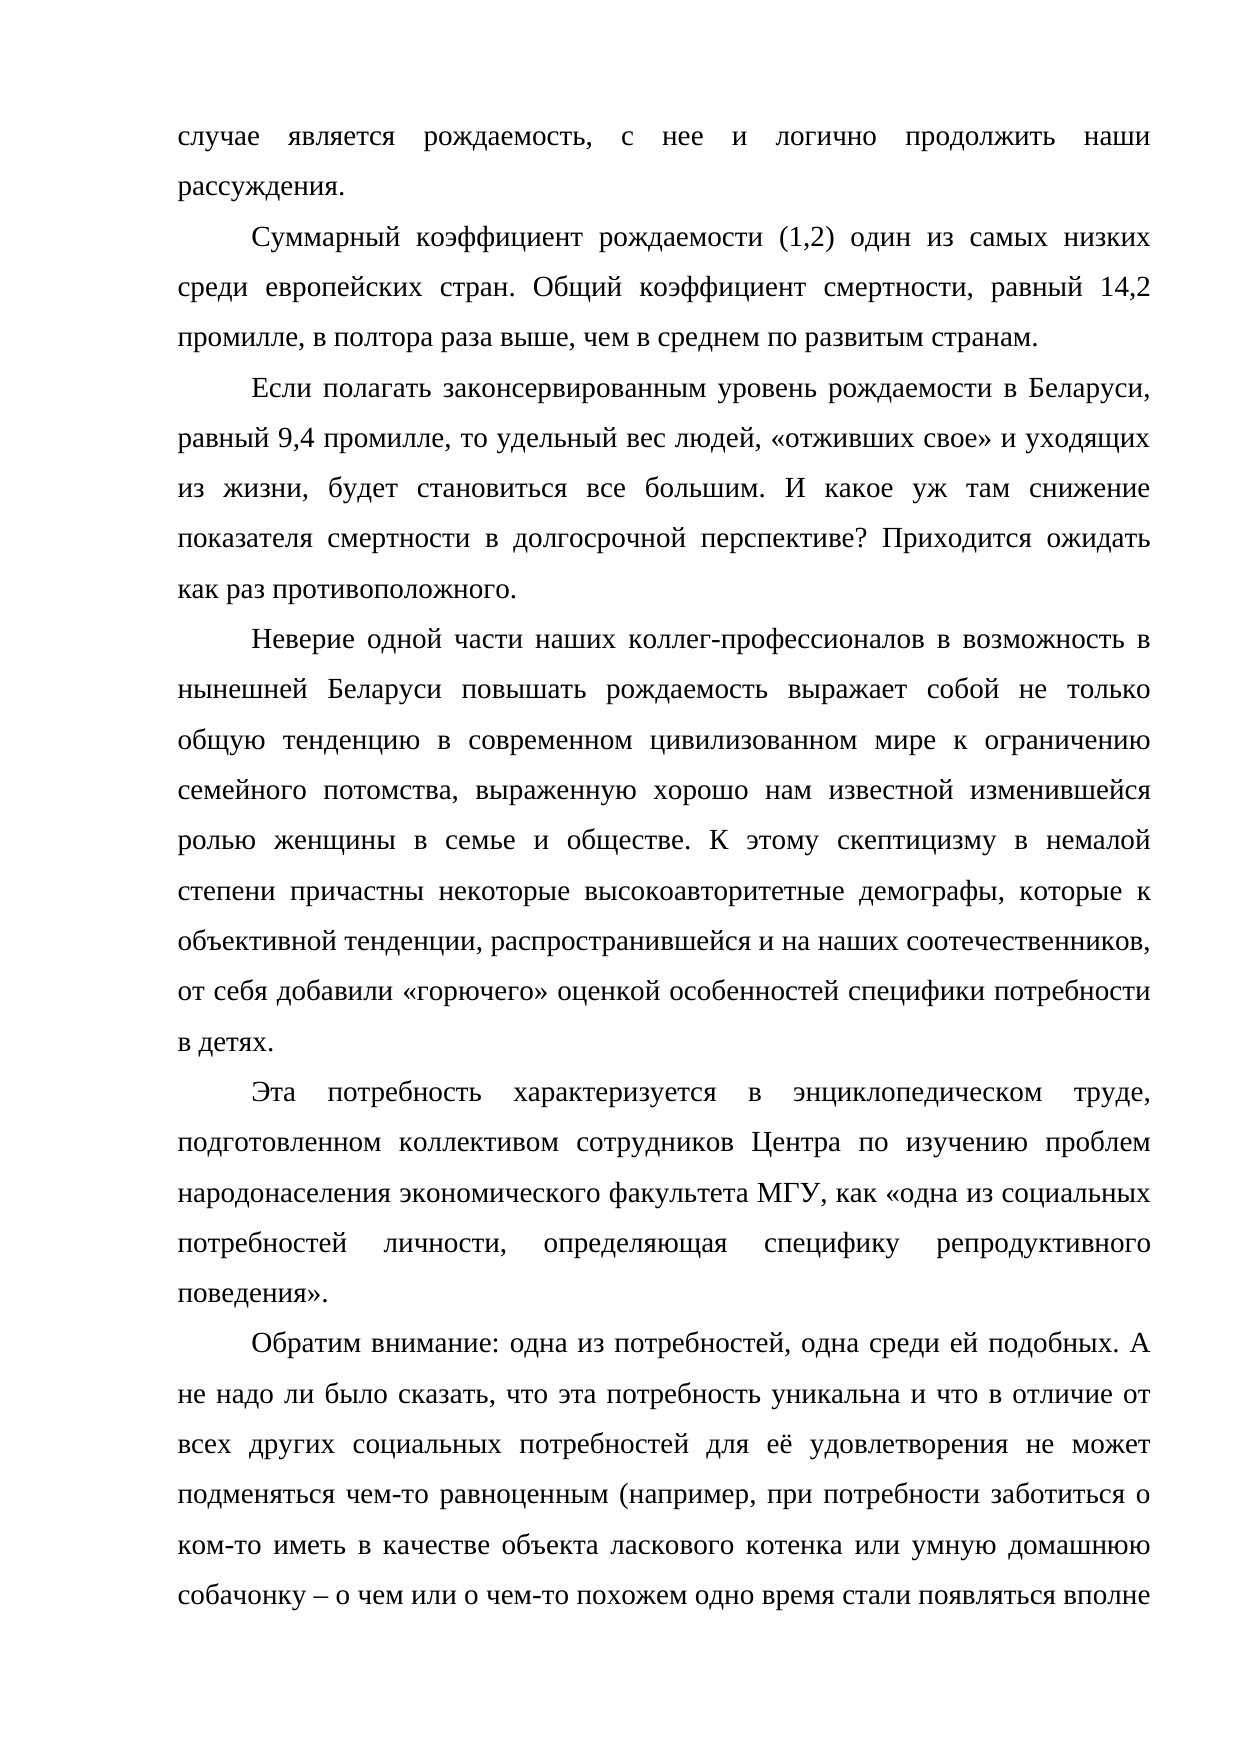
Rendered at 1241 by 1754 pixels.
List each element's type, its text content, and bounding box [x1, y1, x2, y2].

text Суммарный коэффициент рождаемости (1,2) один из самых низких среди европейских стран. Общий коэффициент смертности, равный 14,2 промилле, в полтора раза выше, чем в среднем по развитым странам. [177, 219, 1152, 353]
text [177, 1326, 1152, 1611]
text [177, 118, 1152, 202]
text Эта потребность характеризуется в энциклопедическом труде, подготовленном коллективом сотрудников Центра по изучению проблем народонаселения экономического факультета МГУ, как «одна из социальных потребностей личности, определяющая специфику репродуктивного поведения». [177, 1074, 1152, 1309]
text Если полагать законсервированным уровень рождаемости в Беларуси, равный 9,4 промилле, то удельный вес людей, «отживших свое» и уходящих из жизни, будет становиться все большим. И какое уж там снижение показателя смертности в долгосрочной перспективе? Приходится ожидать как раз противоположного. [177, 370, 1152, 604]
text Неверие одной части наших коллег-профессионалов в возможность в нынешней Беларуси повышать рождаемость выражает собой не только общую тенденцию в современном цивилизованном мире к ограничению семейного потомства, выраженную хорошо нам известной изменившейся ролью женщины в семье и обществе. К этому скептицизму в немалой степени причастны некоторые высокоавторитетные демографы, которые к объективной тенденции, распространившейся и на наших соотечественников, от себя добавили «горючего» оценкой особенностей специфики потребности в детях. [177, 621, 1152, 1057]
